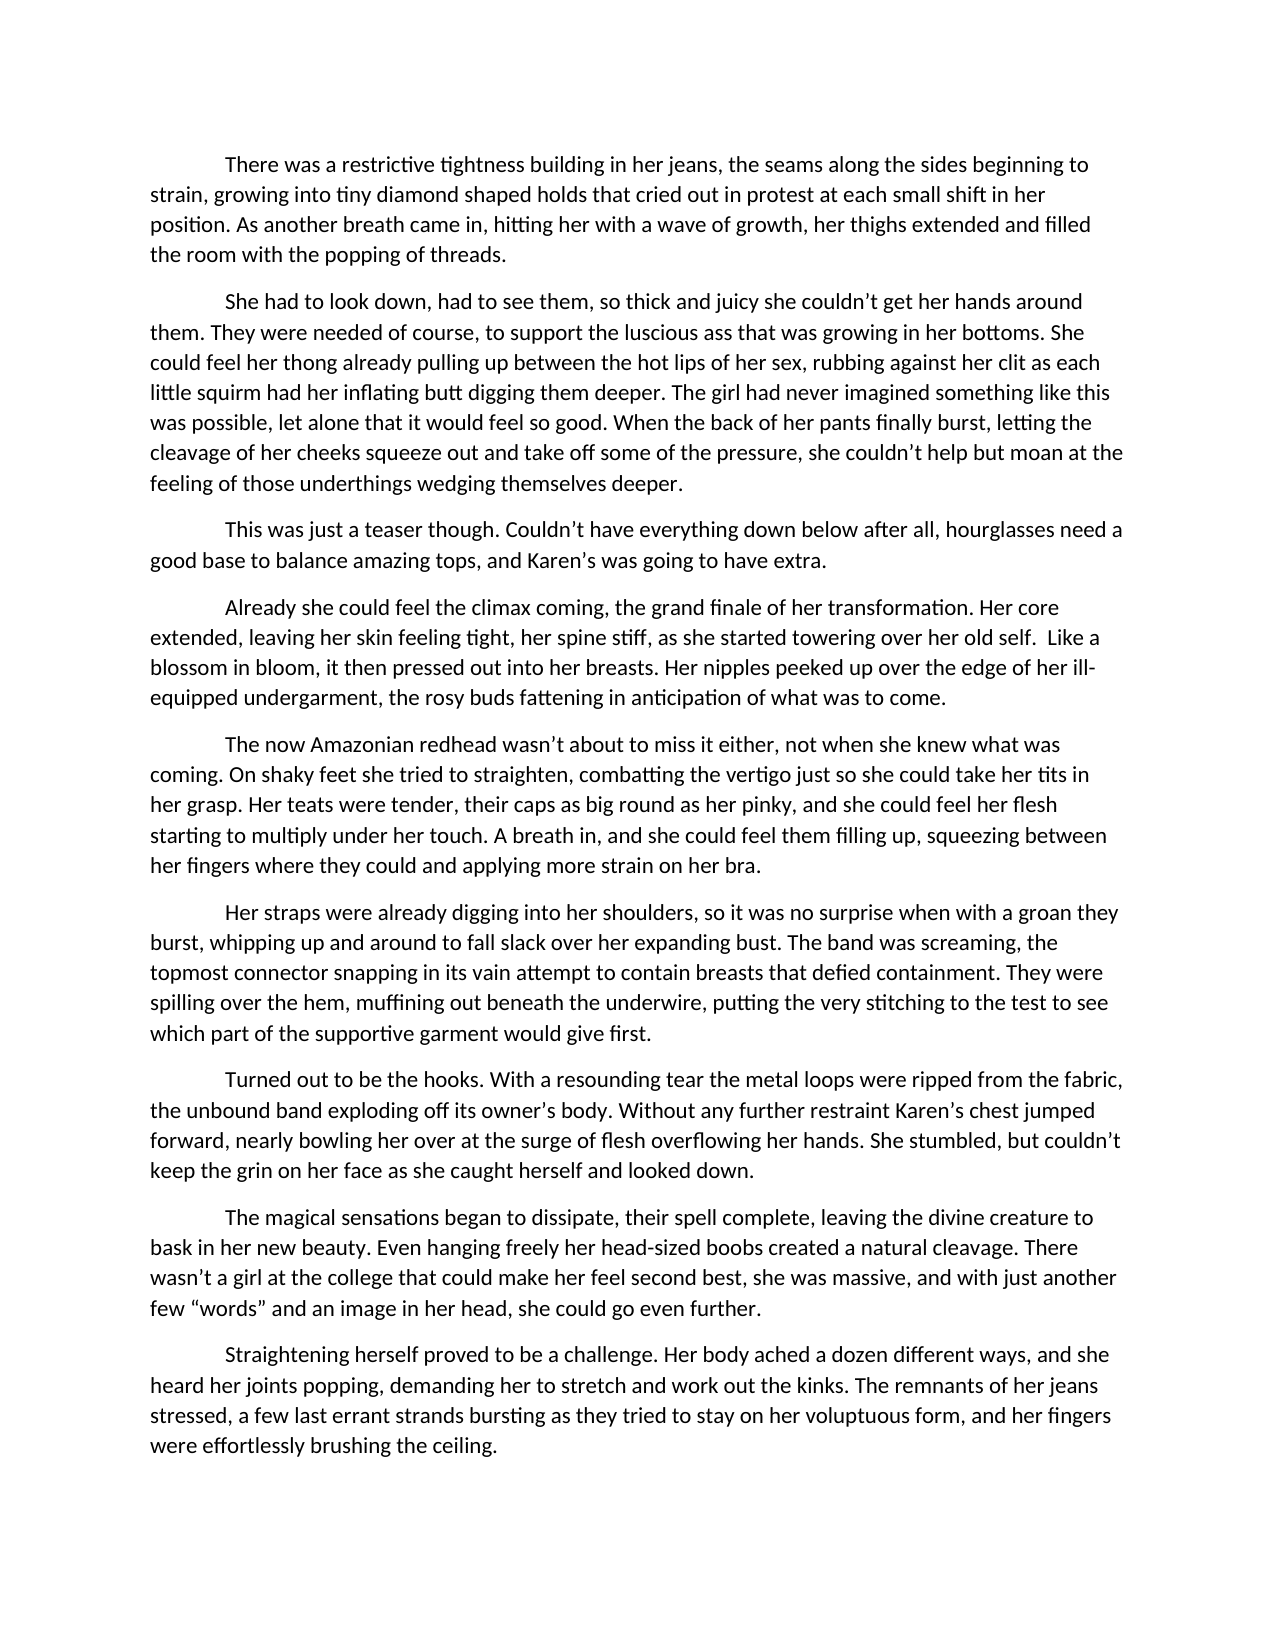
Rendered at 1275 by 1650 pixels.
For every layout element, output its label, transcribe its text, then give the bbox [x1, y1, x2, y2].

text Straightening herself proved to be a challenge. Her body ached a dozen different ways, and she heard her joints popping, demanding her to stretch and work out the kinks. The remnants of her jeans stressed, a few last errant strands bursting as they tried to stay on her voluptuous form, and her fingers were effortlessly brushing the ceiling. [150, 1341, 1125, 1459]
text The magical sensations began to dissipate, their spell complete, leaving the divine creature to bask in her new beauty. Even hanging freely her head-sized boobs created a natural cleavage. There wasn’t a girl at the college that could make her feel second best, she was massive, and with just another few “words” and an image in her head, she could go even further. [150, 1203, 1125, 1322]
text Turned out to be the hooks. With a resounding tear the metal loops were ripped from the fabric, the unbound band exploding off its owner’s body. Without any further restraint Karen’s chest jumped forward, nearly bowling her over at the surge of flesh overflowing her hands. She stumbled, but couldn’t keep the grin on her face as she caught herself and looked down. [150, 1066, 1125, 1184]
text Already she could feel the climax coming, the grand finale of her transformation. Her core extended, leaving her skin feeling tight, her spine stiff, as she started towering over her old self. Like a blossom in bloom, it then pressed out into her breasts. Her nipples peeked up over the edge of her ill-equipped undergarment, the rosy buds fattening in anticipation of what was to come. [150, 593, 1125, 711]
text The now Amazonian redhead wasn’t about to miss it either, not when she knew what was coming. On shaky feet she tried to straighten, combatting the vertigo just so she could take her tits in her grasp. Her teats were tender, their caps as big round as her pinky, and she could feel her flesh starting to multiply under her touch. A breath in, and she could feel them filling up, squeezing between her fingers where they could and applying more strain on her bra. [150, 730, 1125, 879]
text There was a restrictive tightness building in her jeans, the seams along the sides beginning to strain, growing into tiny diamond shaped holds that cried out in protest at each small shift in her position. As another breath came in, hitting her with a wave of growth, her thighs extended and filled the room with the popping of threads. [150, 150, 1125, 269]
text Her straps were already digging into her shoulders, so it was no surprise when with a groan they burst, whipping up and around to fall slack over her expanding bust. The band was screaming, the topmost connector snapping in its vain attempt to contain breasts that defied containment. They were spilling over the hem, muffining out beneath the underwire, putting the very stitching to the test to see which part of the supportive garment would give first. [150, 898, 1125, 1047]
text She had to look down, had to see them, so thick and juicy she couldn’t get her hands around them. They were needed of course, to support the luscious ass that was growing in her bottoms. She could feel her thong already pulling up between the hot lips of her sex, rubbing against her clit as each little squirm had her inflating butt digging them deeper. The girl had never imagined something like this was possible, let alone that it would feel so good. When the back of her pants finally burst, letting the cleavage of her cheeks squeeze out and take off some of the pressure, she couldn’t help but moan at the feeling of those underthings wedging themselves deeper. [150, 287, 1125, 497]
text This was just a teaser though. Couldn’t have everything down below after all, hourglasses need a good base to balance amazing tops, and Karen’s was going to have extra. [150, 516, 1125, 574]
